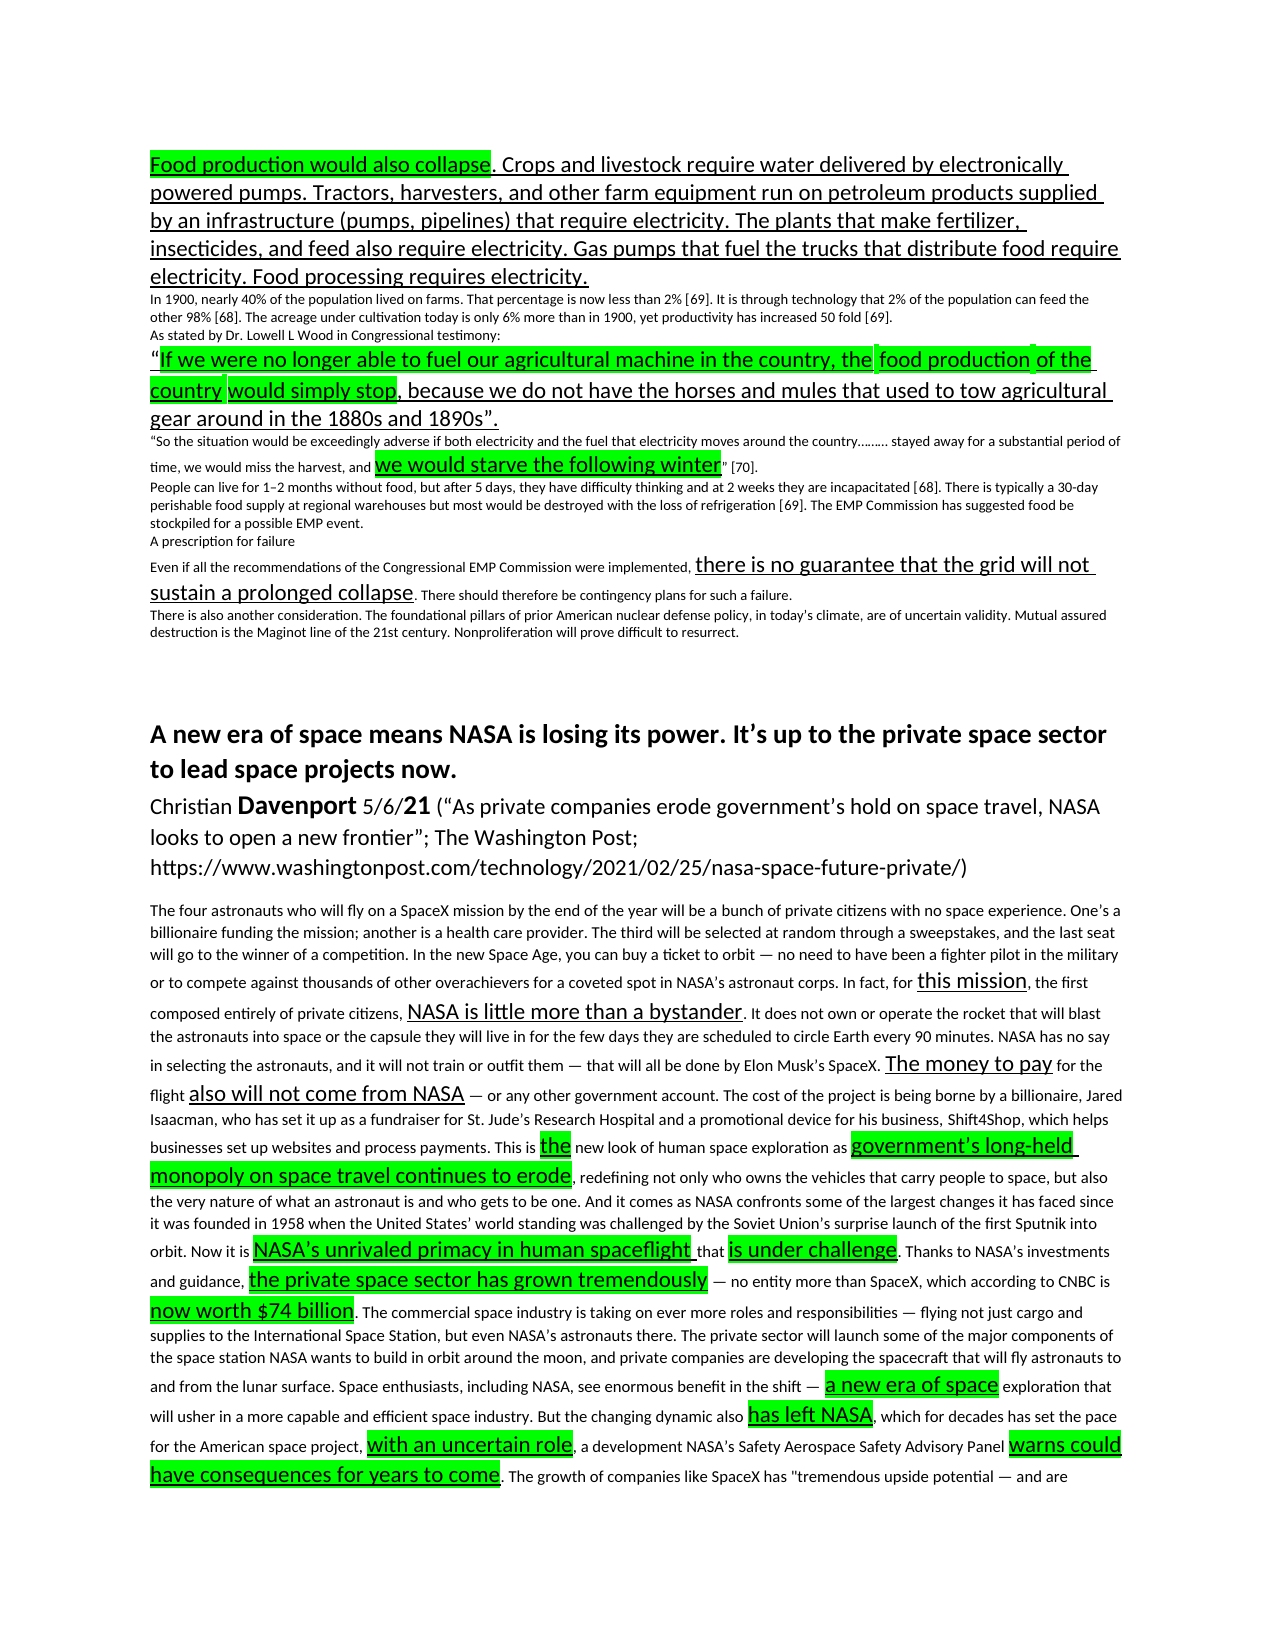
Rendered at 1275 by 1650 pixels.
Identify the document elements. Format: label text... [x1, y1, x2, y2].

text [150, 900, 1125, 1488]
text Even if all the recommendations of the Congressional EMP Commission were implemented, there is no guarantee that the grid will not sustain a prolonged collapse. There should therefore be contingency plans for such a failure. [150, 550, 1125, 606]
text “If we were no longer able to fuel our agricultural machine in the country, the food production of the country would simply stop, because we do not have the horses and mules that used to tow agricultural gear around in the 1880s and 1890s”. [150, 343, 1125, 433]
text As stated by Dr. Lowell L Wood in Congressional testimony: [150, 326, 1125, 343]
text “So the situation would be exceedingly adverse if both electricity and the fuel that electricity moves around the country……… stayed away for a substantial period of time, we would miss the harvest, and we would starve the following winter” [70]. [150, 433, 1125, 478]
text A prescription for failure [150, 532, 1125, 550]
text There is also another consideration. The foundational pillars of prior American nuclear defense policy, in today’s climate, are of uncertain validity. Mutual assured destruction is the Maginot line of the 21st century. Nonproliferation will prove difficult to resurrect. [150, 606, 1125, 641]
text Food production would also collapse. Crops and livestock require water delivered by electronically powered pumps. Tractors, harvesters, and other farm equipment run on petroleum products supplied by an infrastructure (pumps, pipelines) that require electricity. The plants that make fertilizer, insecticides, and feed also require electricity. Gas pumps that fuel the trucks that distribute food require electricity. Food processing requires electricity. [150, 150, 1125, 290]
subtitle A new era of space means NASA is losing its power. It’s up to the private space sector to lead space projects now. [150, 717, 1125, 786]
text In 1900, nearly 40% of the population lived on farms. That percentage is now less than 2% [69]. It is through technology that 2% of the population can feed the other 98% [68]. The acreage under cultivation today is only 6% more than in 1900, yet productivity has increased 50 fold [69]. [150, 290, 1125, 326]
text People can live for 1–2 months without food, but after 5 days, they have difficulty thinking and at 2 weeks they are incapacitated [68]. There is typically a 30-day perishable food supply at regional warehouses but most would be destroyed with the loss of refrigeration [69]. The EMP Commission has suggested food be stockpiled for a possible EMP event. [150, 478, 1125, 532]
text Christian Davenport 5/6/21 (“As private companies erode government’s hold on space travel, NASA looks to open a new frontier”; The Washington Post; https://www.washingtonpost.com/technology/2021/02/25/nasa-space-future-private/) [150, 788, 1125, 882]
